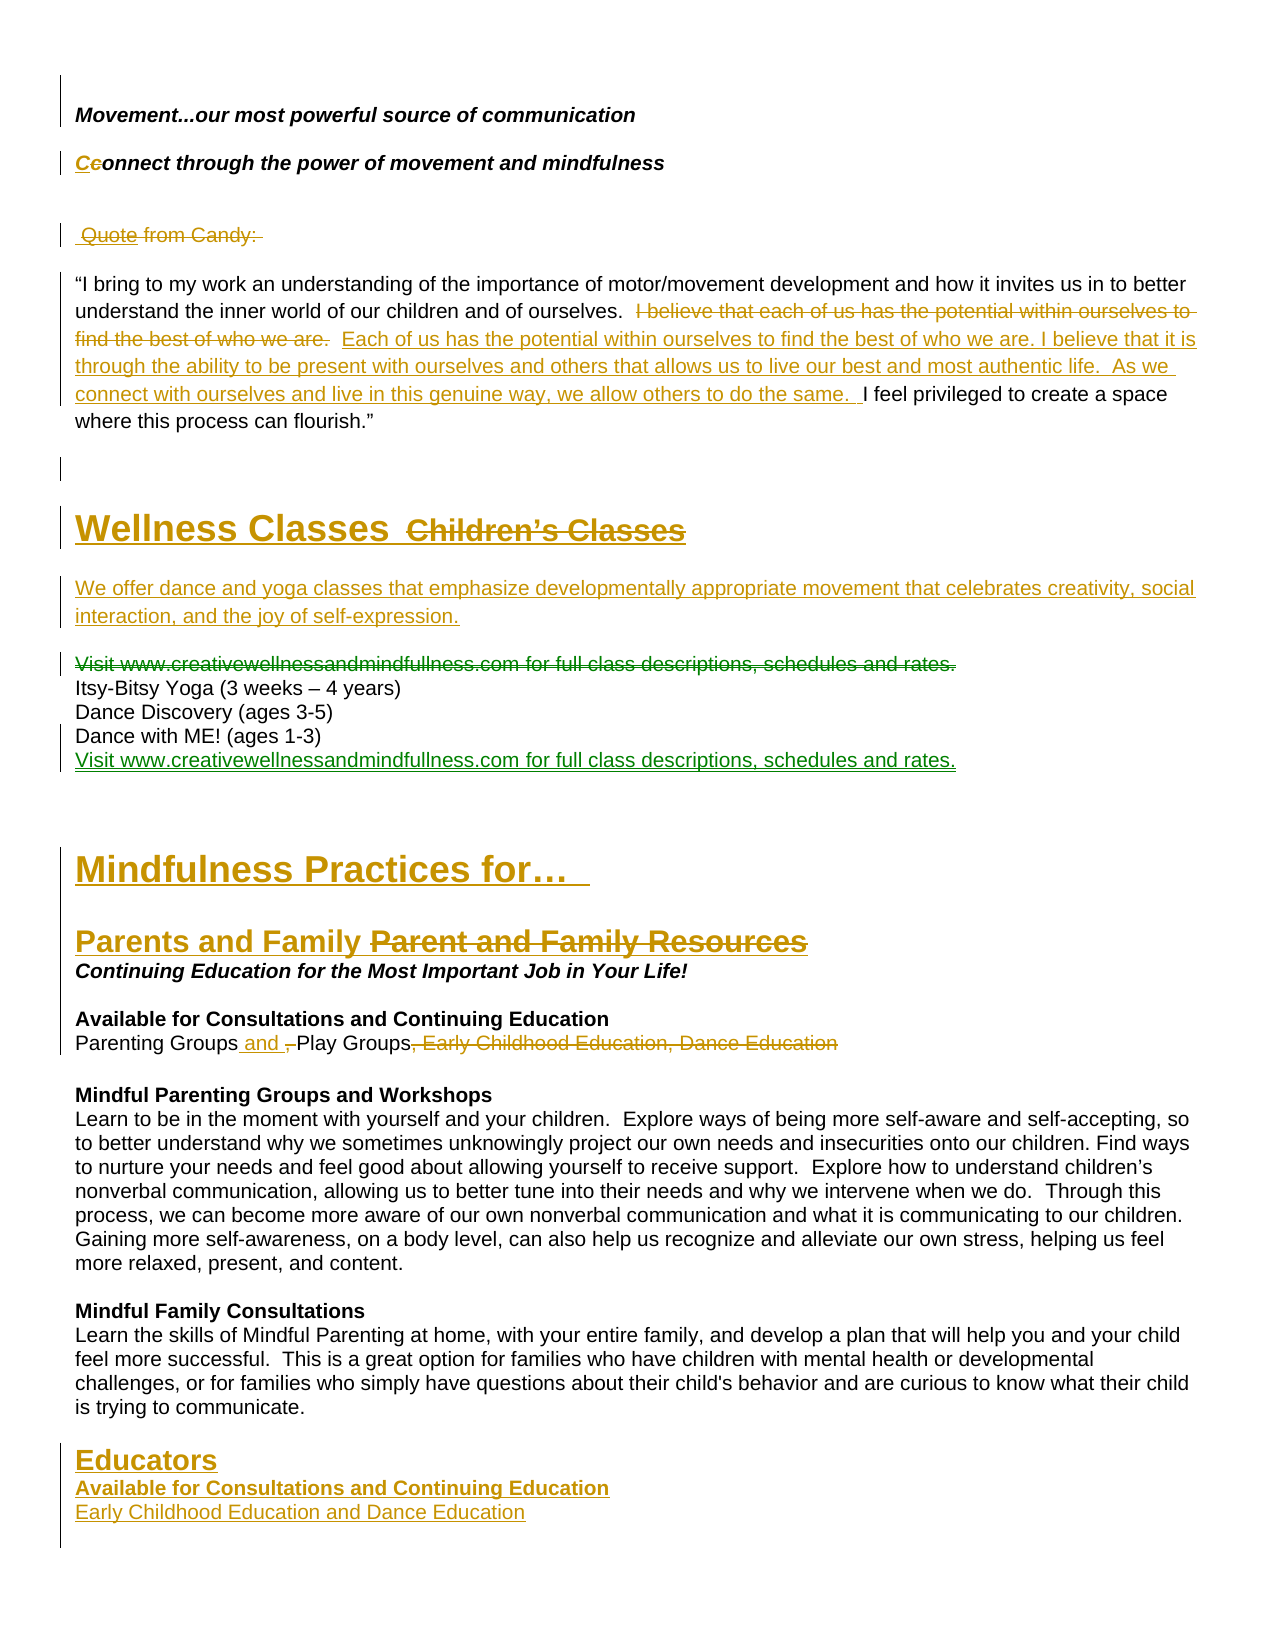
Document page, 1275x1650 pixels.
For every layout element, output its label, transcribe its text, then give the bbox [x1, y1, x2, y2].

text Continuing Education for the Most Important Job in Your Life! [75, 923, 1200, 983]
text Dance Discovery (ages 3-5) [75, 700, 1200, 724]
text Dance with ME! (ages 1-3) [75, 724, 1200, 748]
text Movement...our most powerful source of communication [75, 103, 1200, 127]
text Learn to be in the moment with yourself and your children. Explore ways of being more self-aware and self-accepting, so to better understand why we sometimes unknowingly project our own needs and insecurities onto our children. Find ways to nurture your needs and feel good about allowing yourself to receive support. Explore how to understand children’s nonverbal communication, allowing us to better tune into their needs and why we intervene when we do. Through this process, we can become more aware of our own nonverbal communication and what it is communicating to our children. Gaining more self-awareness, on a body level, can also help us recognize and alleviate our own stress, helping us feel more relaxed, present, and content. [75, 1107, 1200, 1275]
text onnect through the power of movement and mindfulness [75, 151, 1200, 175]
text Mindful Family Consultations Learn the skills of Mindful Parenting at home, with your entire family, and develop a plan that will help you and your child feel more successful. This is a great option for families who have children with mental health or developmental challenges, or for families who simply have questions about their child's behavior and are curious to know what their child is trying to communicate. [75, 1299, 1200, 1419]
text Mindful Parenting Groups and Workshops [75, 1083, 1200, 1107]
text Available for Consultations and Continuing Education Parenting GroupsPlay Groups [75, 983, 1200, 1083]
text “I bring to my work an understanding of the importance of motor/movement development and how it invites us in to better understand the inner world of our children and of ourselves. I feel privileged to create a space where this process can flourish.” [75, 272, 1200, 433]
text Itsy-Bitsy Yoga (3 weeks – 4 years) [75, 676, 1200, 700]
